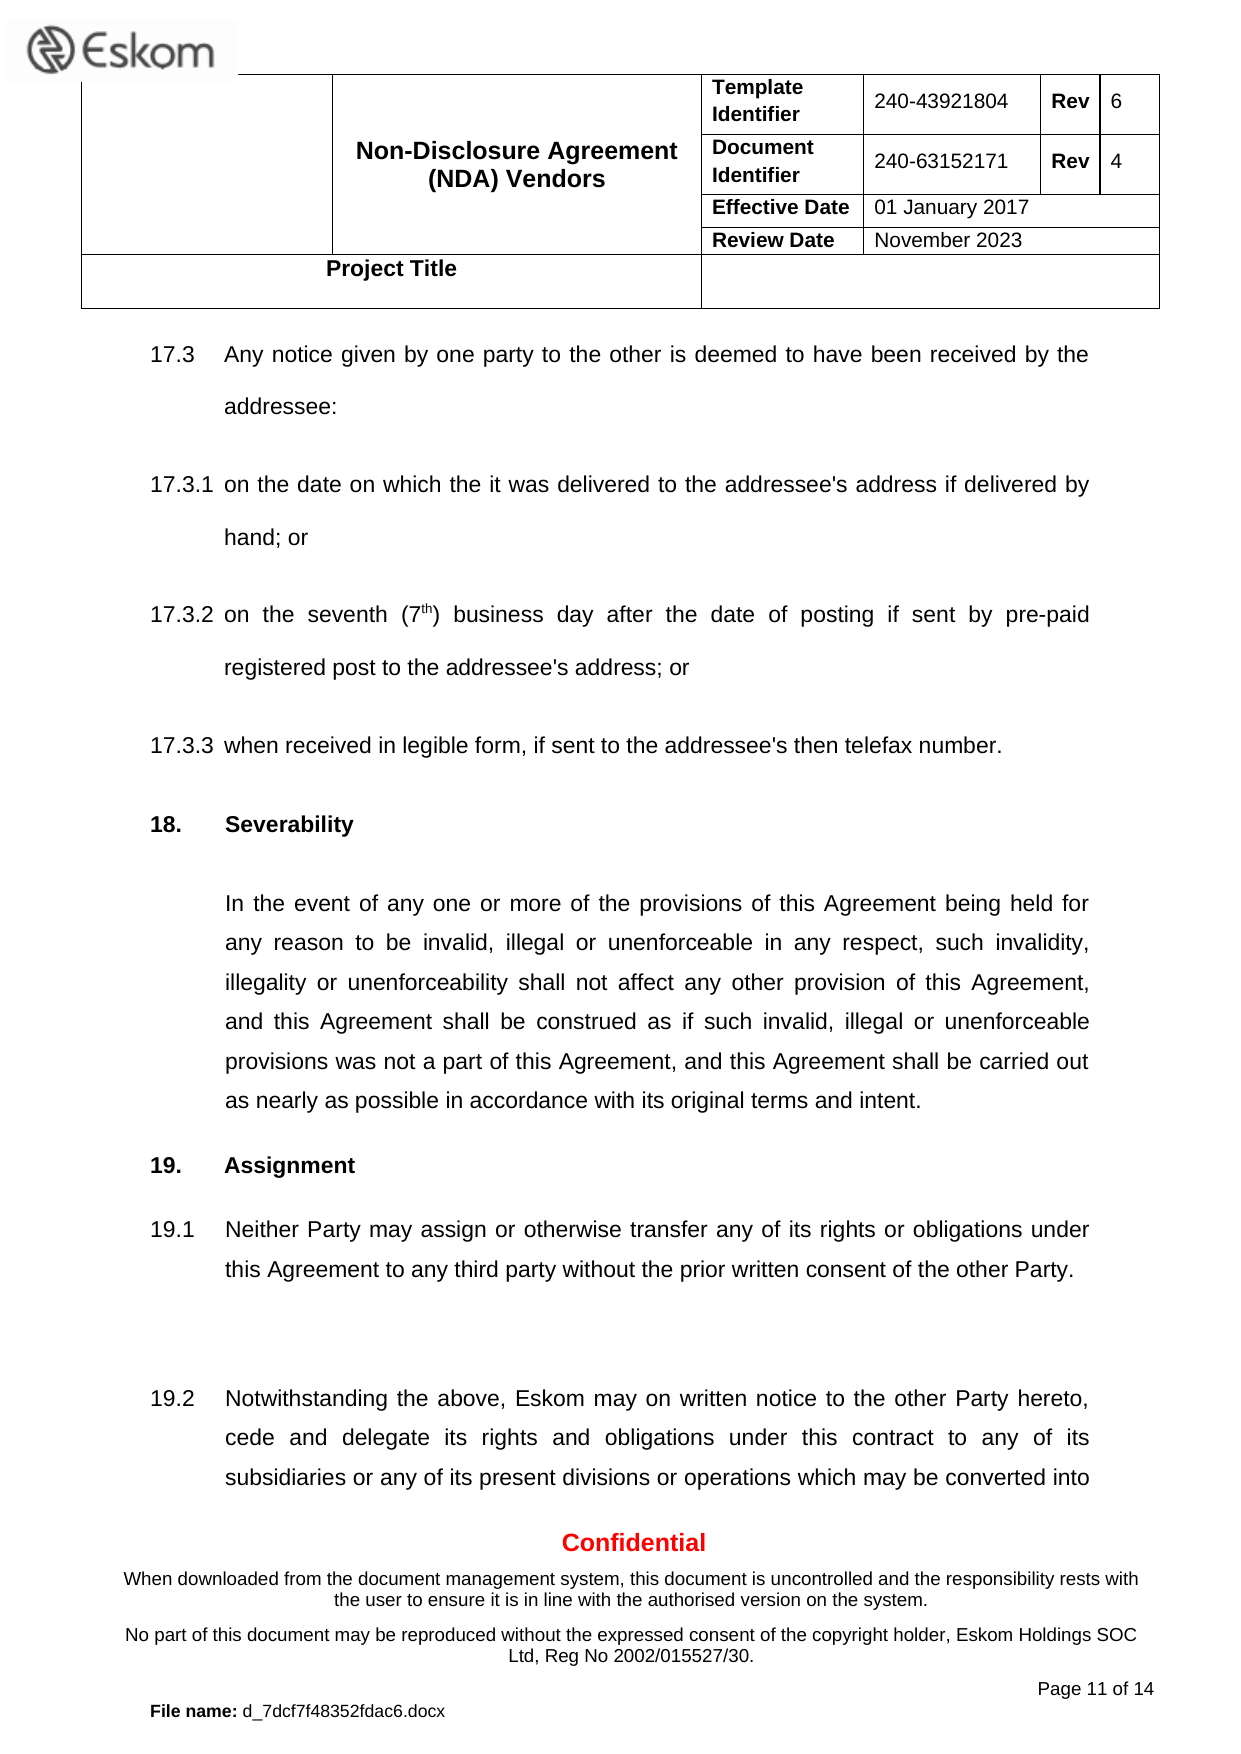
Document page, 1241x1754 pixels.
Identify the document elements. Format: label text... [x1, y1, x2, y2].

text In the event of any one or more of the provisions of this Agreement being held for any reason to be invalid, illegal or unenforceable in any respect, such invalidity, illegality or unenforceability shall not affect any other provision of this Agreement, and this Agreement shall be construed as if such invalid, illegal or unenforceable provisions was not a part of this Agreement, and this Agreement shall be carried out as nearly as possible in accordance with its original terms and intent. [150, 890, 1090, 1113]
text 18. Severability [150, 811, 1090, 837]
list 17.3.2 on the seventh (7th) business day after the date of posting if sent by pre-paid registered post to the addressee's address; or [150, 601, 1090, 680]
list 17.3 Any notice given by one party to the other is deemed to have been received by the addressee: [150, 341, 1090, 419]
list 17.3.1 on the date on which the it was delivered to the addressee's address if delivered by hand; or [150, 471, 1090, 550]
text 19.1 Neither Party may assign or otherwise transfer any of its rights or obligations under this Agreement to any third party without the prior written consent of the other Party. [150, 1216, 1090, 1282]
text 17.3.3 when received in legible form, if sent to the addressee's then telefax number. [150, 732, 1090, 758]
text 19. Assignment [150, 1152, 1090, 1178]
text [150, 1384, 1090, 1490]
